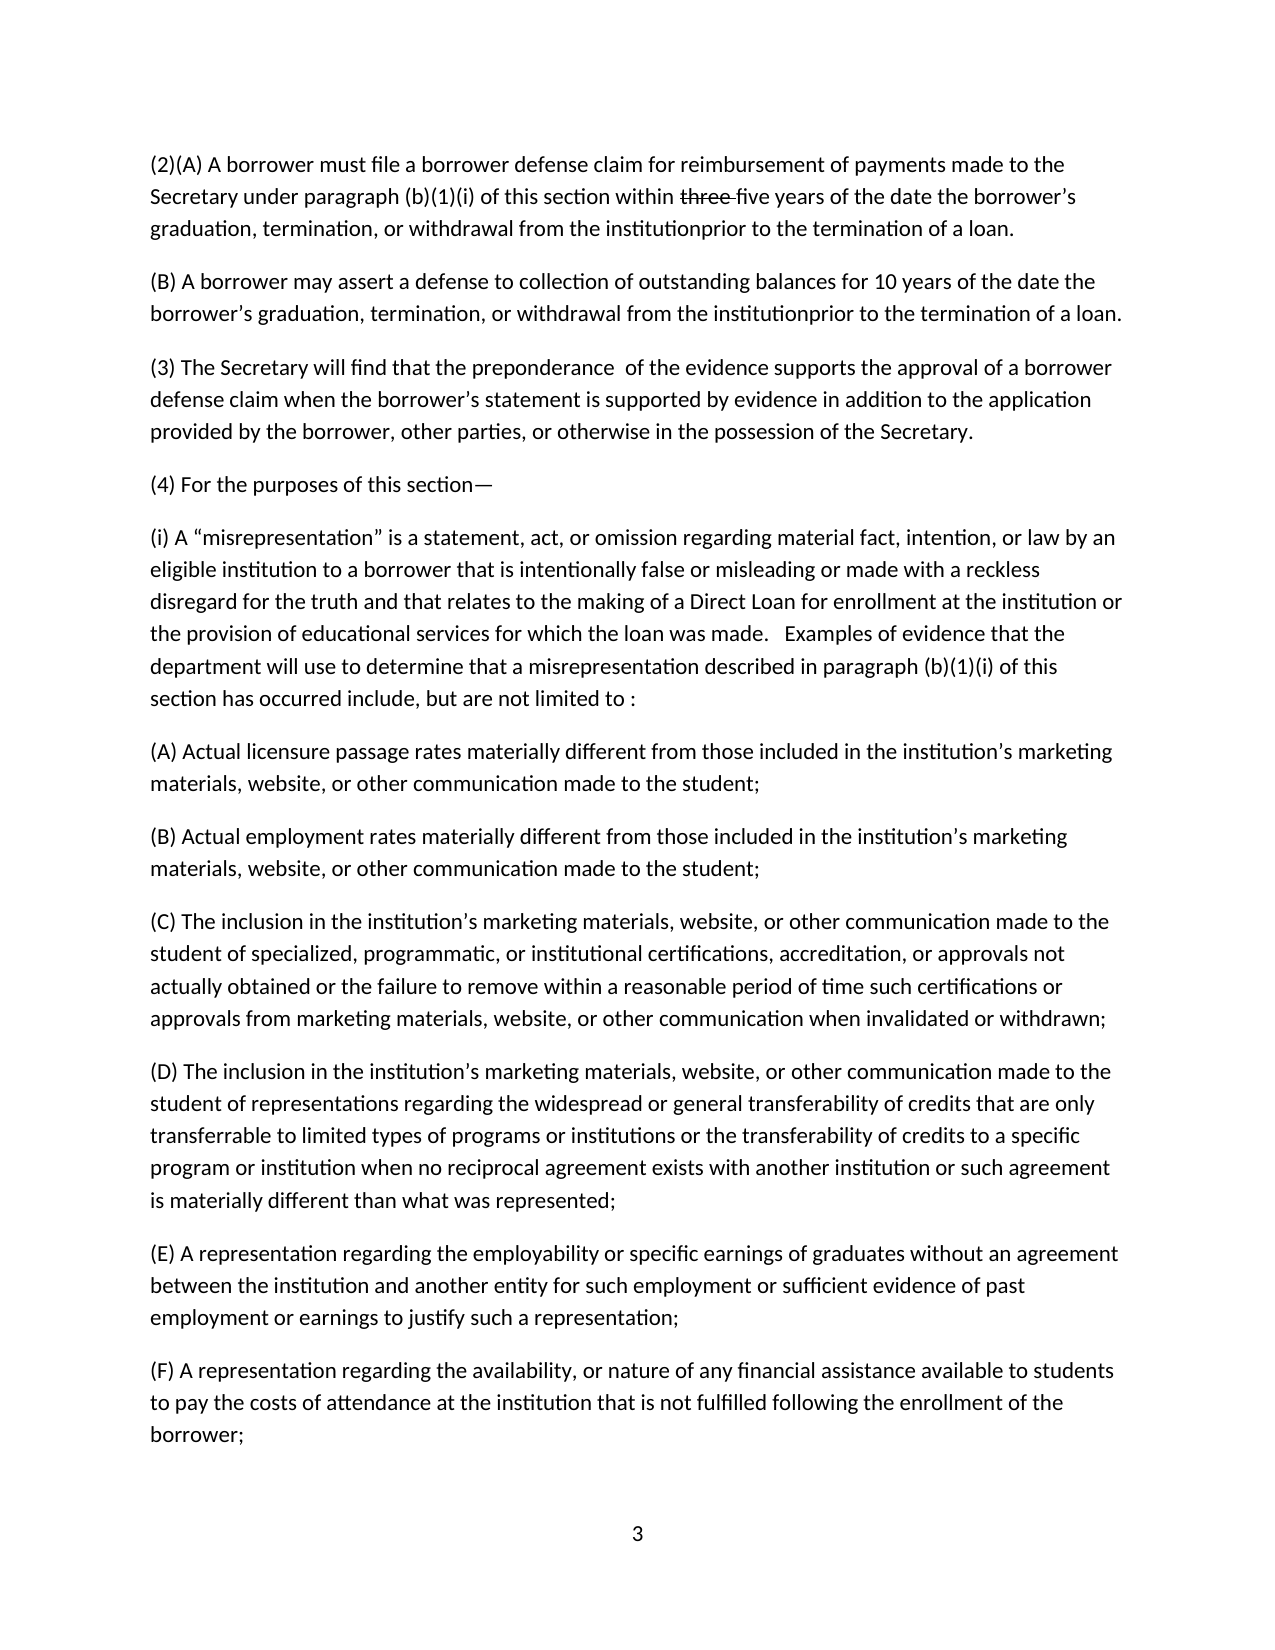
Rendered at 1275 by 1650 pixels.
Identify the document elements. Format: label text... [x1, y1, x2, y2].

text (E) A representation regarding the employability or specific earnings of graduates without an agreement between the institution and another entity for such employment or sufficient evidence of past employment or earnings to justify such a representation; [150, 1239, 1125, 1331]
text (F) A representation regarding the availability, or nature of any financial assistance available to students to pay the costs of attendance at the institution that is not fulfilled following the enrollment of the borrower; [150, 1356, 1125, 1448]
text (2)(A) A borrower must file a borrower defense claim for reimbursement of payments made to the Secretary under paragraph (b)(1)(i) of this section within three five years of the date the borrower’s graduation, termination, or withdrawal from the institutionprior to the termination of a loan. [150, 150, 1125, 242]
text (B) A borrower may assert a defense to collection of outstanding balances for 10 years of the date the borrower’s graduation, termination, or withdrawal from the institutionprior to the termination of a loan. [150, 267, 1125, 328]
text (4) For the purposes of this section— [150, 470, 1125, 498]
text (3) The Secretary will find that the preponderance of the evidence supports the approval of a borrower defense claim when the borrower’s statement is supported by evidence in addition to the application provided by the borrower, other parties, or otherwise in the possession of the Secretary. [150, 353, 1125, 445]
text (A) Actual licensure passage rates materially different from those included in the institution’s marketing materials, website, or other communication made to the student; [150, 737, 1125, 797]
text (i) A “misrepresentation” is a statement, act, or omission regarding material fact, intention, or law by an eligible institution to a borrower that is intentionally false or misleading or made with a reckless disregard for the truth and that relates to the making of a Direct Loan for enrollment at the institution or the provision of educational services for which the loan was made. Examples of evidence that the department will use to determine that a misrepresentation described in paragraph (b)(1)(i) of this section has occurred include, but are not limited to : [150, 523, 1125, 712]
text (D) The inclusion in the institution’s marketing materials, website, or other communication made to the student of representations regarding the widespread or general transferability of credits that are only transferrable to limited types of programs or institutions or the transferability of credits to a specific program or institution when no reciprocal agreement exists with another institution or such agreement is materially different than what was represented; [150, 1057, 1125, 1214]
text (C) The inclusion in the institution’s marketing materials, website, or other communication made to the student of specialized, programmatic, or institutional certifications, accreditation, or approvals not actually obtained or the failure to remove within a reasonable period of time such certifications or approvals from marketing materials, website, or other communication when invalidated or withdrawn; [150, 907, 1125, 1032]
text (B) Actual employment rates materially different from those included in the institution’s marketing materials, website, or other communication made to the student; [150, 822, 1125, 882]
